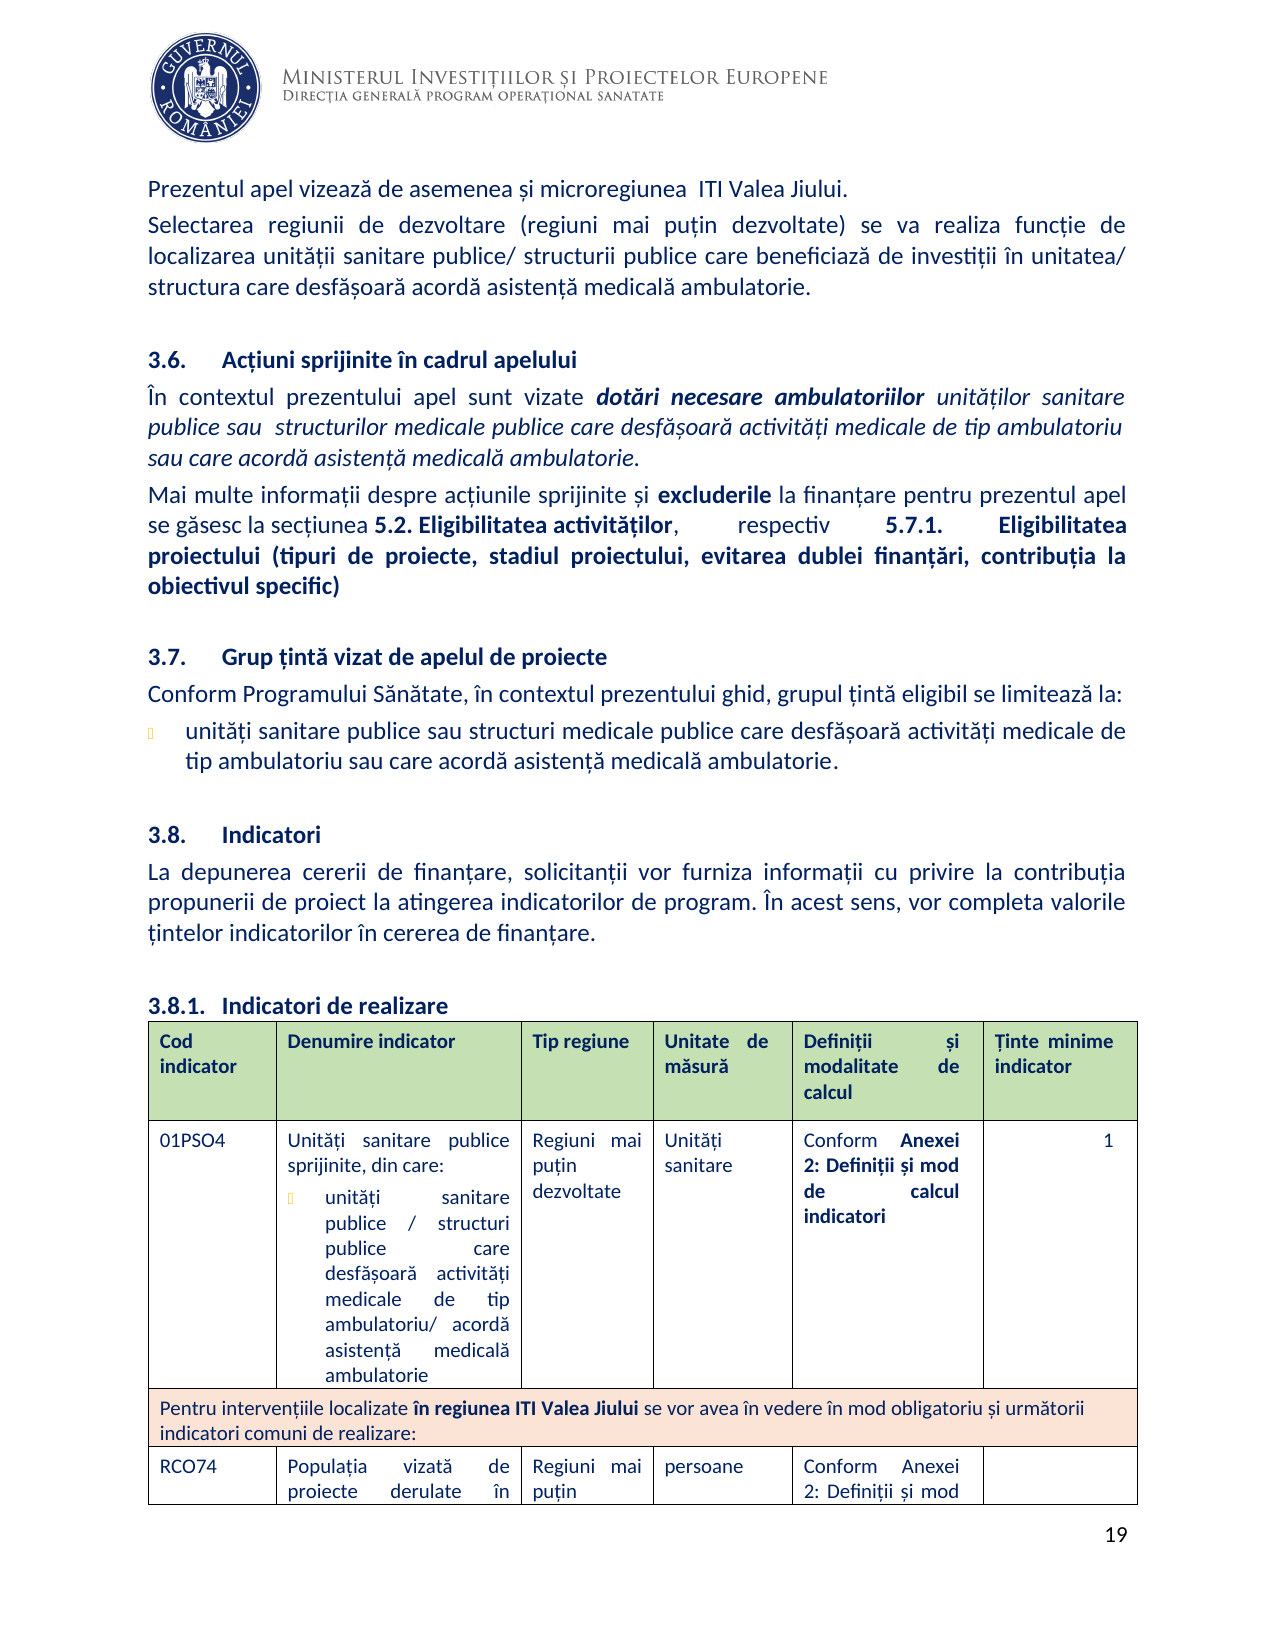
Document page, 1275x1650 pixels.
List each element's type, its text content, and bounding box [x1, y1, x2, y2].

table_cell persoane [654, 1447, 792, 1504]
table_cell Populația vizată de proiecte derulate în cadrul strategiilor de dezvoltare teritorială integrată [277, 1447, 521, 1504]
table_cell Unități sanitare publice sprijinite, din care: unități sanitare publice / structuri publice care desfășoară activități medicale de tip ambulatoriu/ acordă asistență medicală ambulatorie [277, 1121, 521, 1388]
table_header Definiții și modalitate de calcul [793, 1022, 983, 1120]
table_cell Conform Anexei 2: Definiții și mod de calcul indicatori [793, 1121, 983, 1388]
table_cell Conform Anexei 2: Definiții și mod de calcul indicatori [793, 1447, 983, 1504]
table_cell 01PSO4 [149, 1121, 276, 1388]
table_header Cod indicator [149, 1022, 276, 1120]
table_cell [984, 1447, 1137, 1504]
table_header Unitate de măsură [654, 1022, 792, 1120]
text Selectarea regiunii de dezvoltare (regiuni mai puțin dezvoltate) se va realiza funcție de localizarea unității sanitare publice/ structurii publice care beneficiază de investiții în unitatea/ structura care desfășoară acordă asistență medicală ambulatorie. [148, 210, 1127, 301]
text În contextul prezentului apel sunt vizate dotări necesare ambulatoriilor unităților sanitare publice sau structurilor medicale publice care desfășoară activități medicale de tip ambulatoriu sau care acordă asistență medicală ambulatorie. [148, 381, 1127, 473]
text Conform Programului Sănătate, în contextul prezentului ghid, grupul țintă eligibil se limitează la: [148, 678, 1127, 709]
table_header Tip regiune [522, 1022, 653, 1120]
list Acțiuni sprijinite în cadrul apelului [148, 344, 1127, 375]
table_header Denumire indicator [277, 1022, 521, 1120]
table_cell 1 [984, 1121, 1137, 1388]
table_cell Regiuni mai puțin dezvoltate [522, 1121, 653, 1388]
text Prezentul apel vizează de asemenea și microregiunea ITI Valea Jiului. [148, 173, 1127, 203]
table_header Ținte minime indicator [984, 1022, 1137, 1120]
list Indicatori de realizare [148, 990, 1127, 1021]
table_cell Unități sanitare [654, 1121, 792, 1388]
text Mai multe informații despre acțiunile sprijinite și excluderile la finanțare pentru prezentul apel se găsesc la secțiunea 5.2. Eligibilitatea activităților, respectiv 5.7.1. Eligibilitatea proiectului (tipuri de proiecte, stadiul proiectului, evitarea dublei finanțări, contribuția la obiectivul specific) [148, 479, 1127, 601]
table_cell Pentru intervențiile localizate în regiunea ITI Valea Jiului se vor avea în vedere în mod obligatoriu și următorii indicatori comuni de realizare: [149, 1389, 1137, 1446]
table_cell Regiuni mai puțin dezvoltate [522, 1447, 653, 1504]
picture [147, 29, 852, 145]
list unități sanitare publice sau structuri medicale publice care desfășoară activități medicale de tip ambulatoriu sau care acordă asistență medicală ambulatorie. [148, 715, 1127, 776]
list Indicatori [148, 819, 1127, 849]
table_cell RCO74 [149, 1447, 276, 1504]
text La depunerea cererii de finanțare, solicitanții vor furniza informații cu privire la contribuția propunerii de proiect la atingerea indicatorilor de program. În acest sens, vor completa valorile țintelor indicatorilor în cererea de finanțare. [148, 856, 1127, 947]
list Grup țintă vizat de apelul de proiecte [148, 641, 1127, 672]
